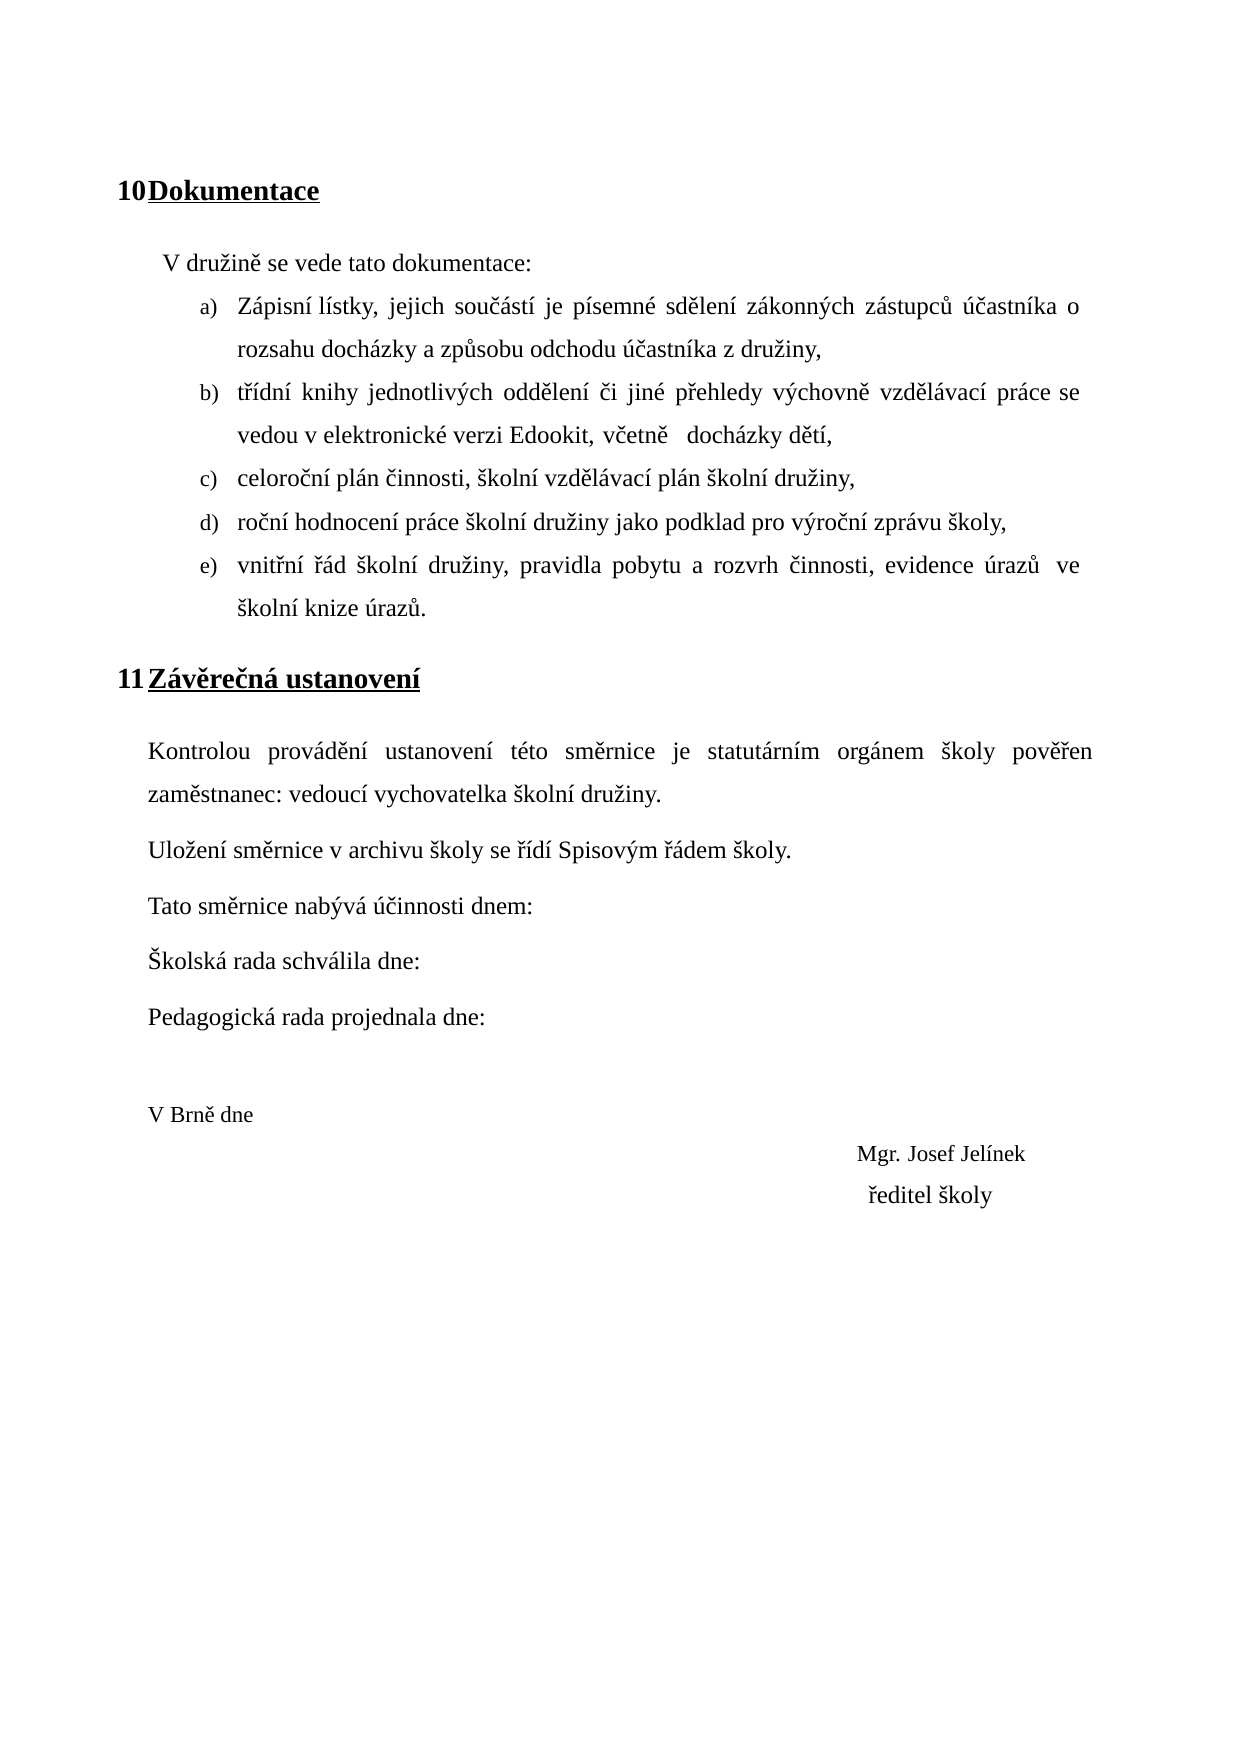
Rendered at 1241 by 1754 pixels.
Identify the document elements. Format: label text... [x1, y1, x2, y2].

text Kontrolou provádění ustanovení této směrnice je statutárním orgánem školy pověřen zaměstnanec: vedoucí vychovatelka školní družiny. [148, 736, 1093, 808]
list třídní knihy jednotlivých oddělení či jiné přehledy výchovně vzdělávací práce se vedou v elektronické verzi Edookit, včetně docházky dětí, [199, 377, 1080, 449]
list celoroční plán činnosti, školní vzdělávací plán školní družiny, [199, 463, 1080, 492]
list vnitřní řád školní družiny, pravidla pobytu a rozvrh činnosti, evidence úrazů ve školní knize úrazů. [199, 550, 1080, 622]
text Tato směrnice nabývá účinnosti dnem: [148, 891, 1093, 919]
list Zápisní lístky, jejich součástí je písemné sdělení zákonných zástupců účastníka o rozsahu docházky a způsobu odchodu účastníka z družiny, [199, 291, 1080, 363]
subtitle Závěrečná ustanovení [117, 661, 1093, 694]
subtitle Dokumentace [117, 173, 994, 206]
text ředitel školy [868, 1180, 1093, 1208]
list roční hodnocení práce školní družiny jako podklad pro výroční zprávu školy, [199, 507, 1080, 535]
text Školská rada schválila dne: [148, 946, 1093, 975]
list Mgr. Josef Jelínek [148, 1140, 1080, 1167]
text V družině se vede tato dokumentace: [162, 248, 1093, 277]
text Uložení směrnice v archivu školy se řídí Spisovým řádem školy. [148, 835, 1093, 864]
list V Brně dne [148, 1101, 1080, 1127]
text Pedagogická rada projednala dne: [148, 1002, 1093, 1031]
